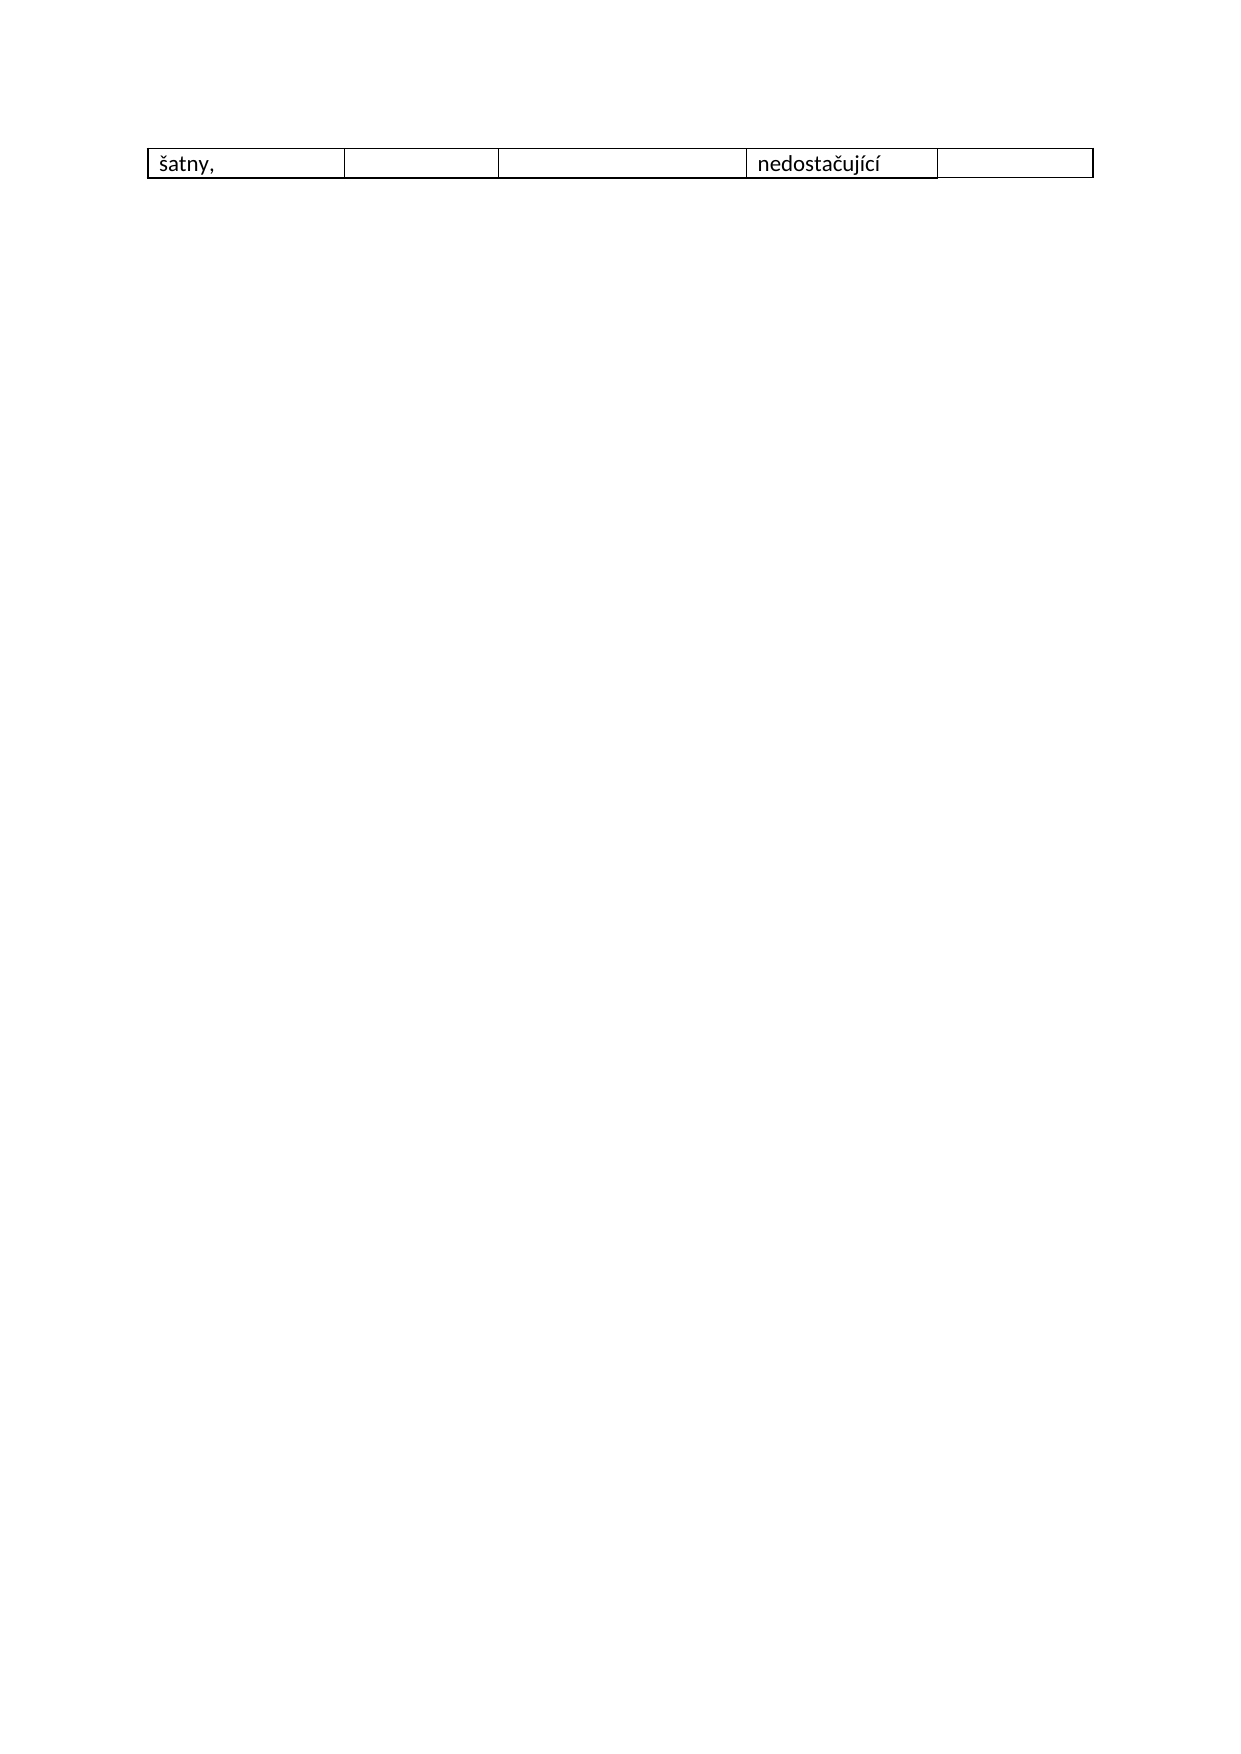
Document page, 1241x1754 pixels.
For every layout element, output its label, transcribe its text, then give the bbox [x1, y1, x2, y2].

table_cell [149, 149, 344, 177]
table_cell [938, 149, 1092, 177]
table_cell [747, 149, 937, 177]
table_cell 54 [345, 149, 498, 177]
table_cell 100 [499, 149, 746, 177]
